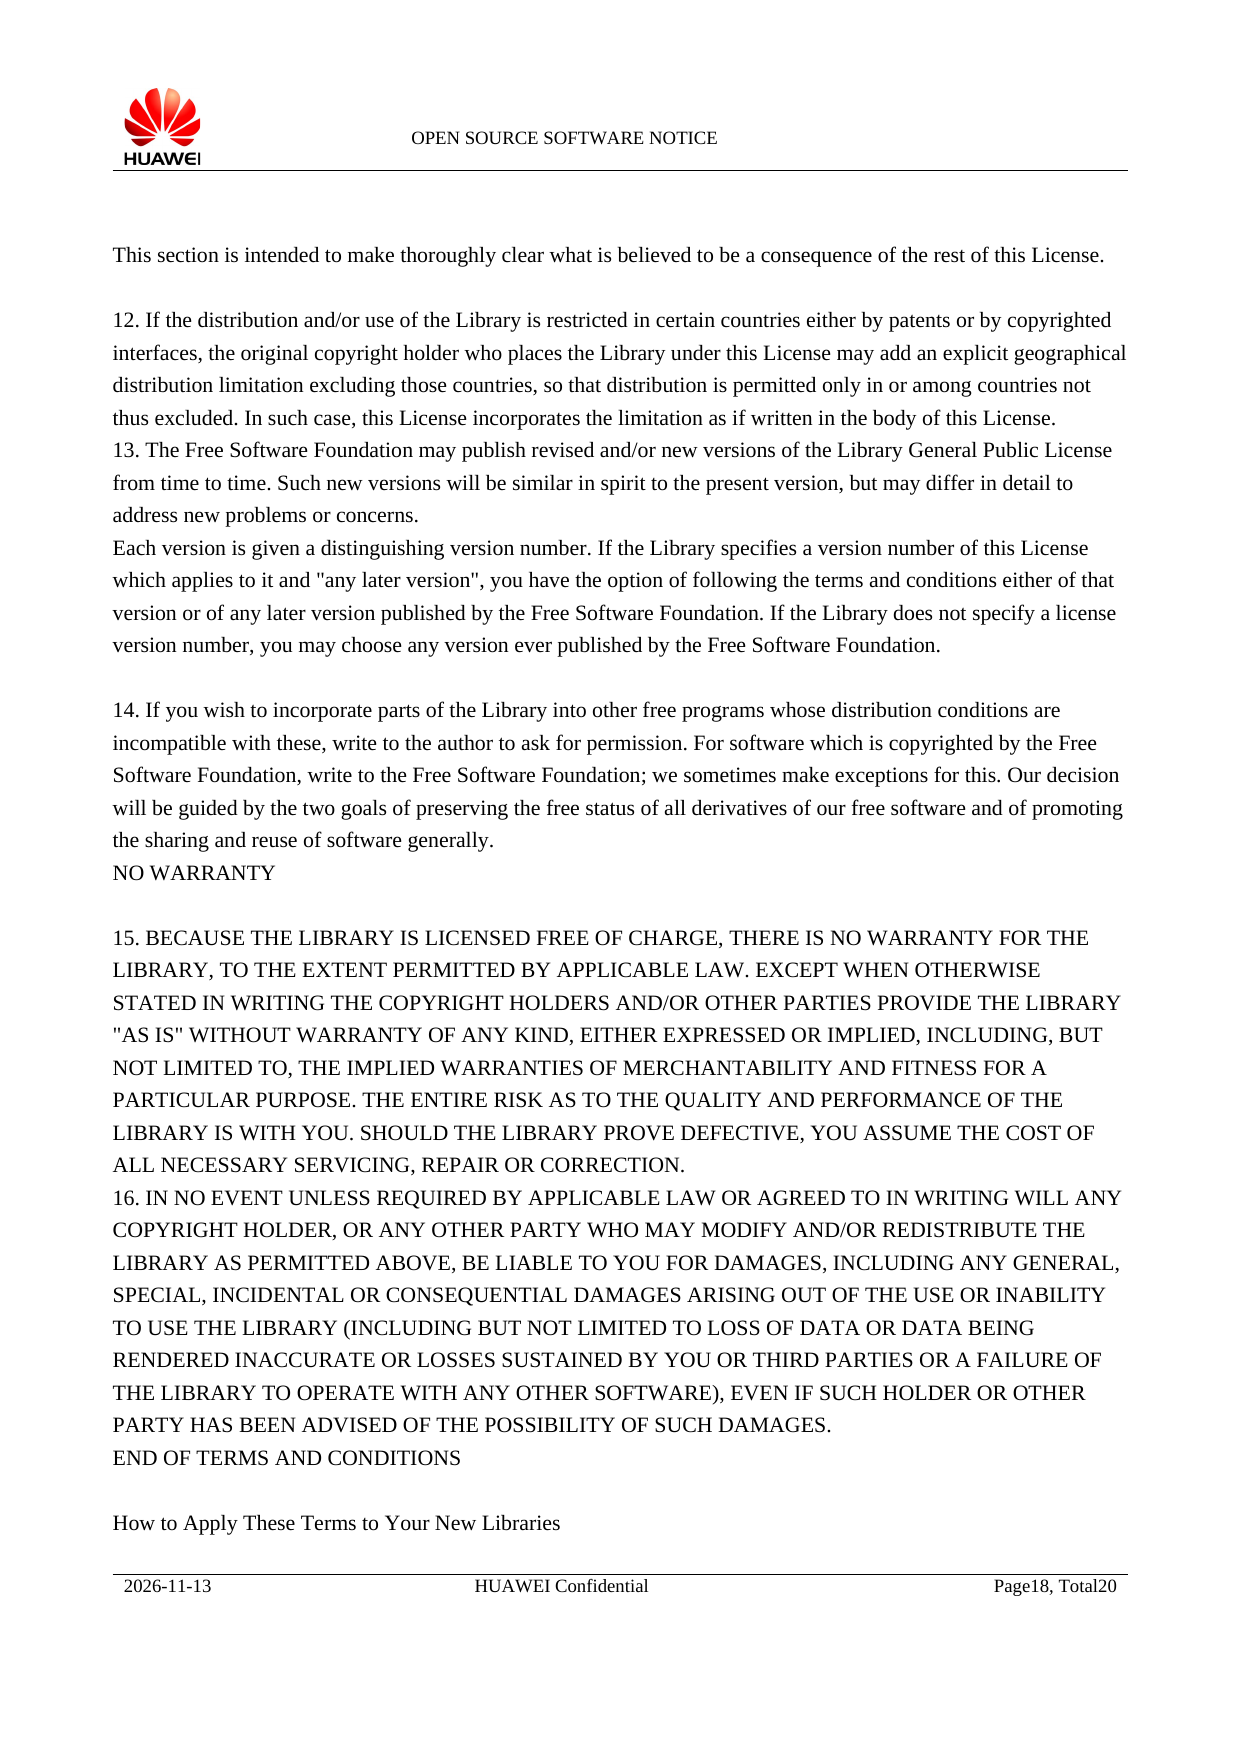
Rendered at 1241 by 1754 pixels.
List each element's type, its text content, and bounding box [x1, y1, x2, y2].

picture [124, 88, 201, 165]
